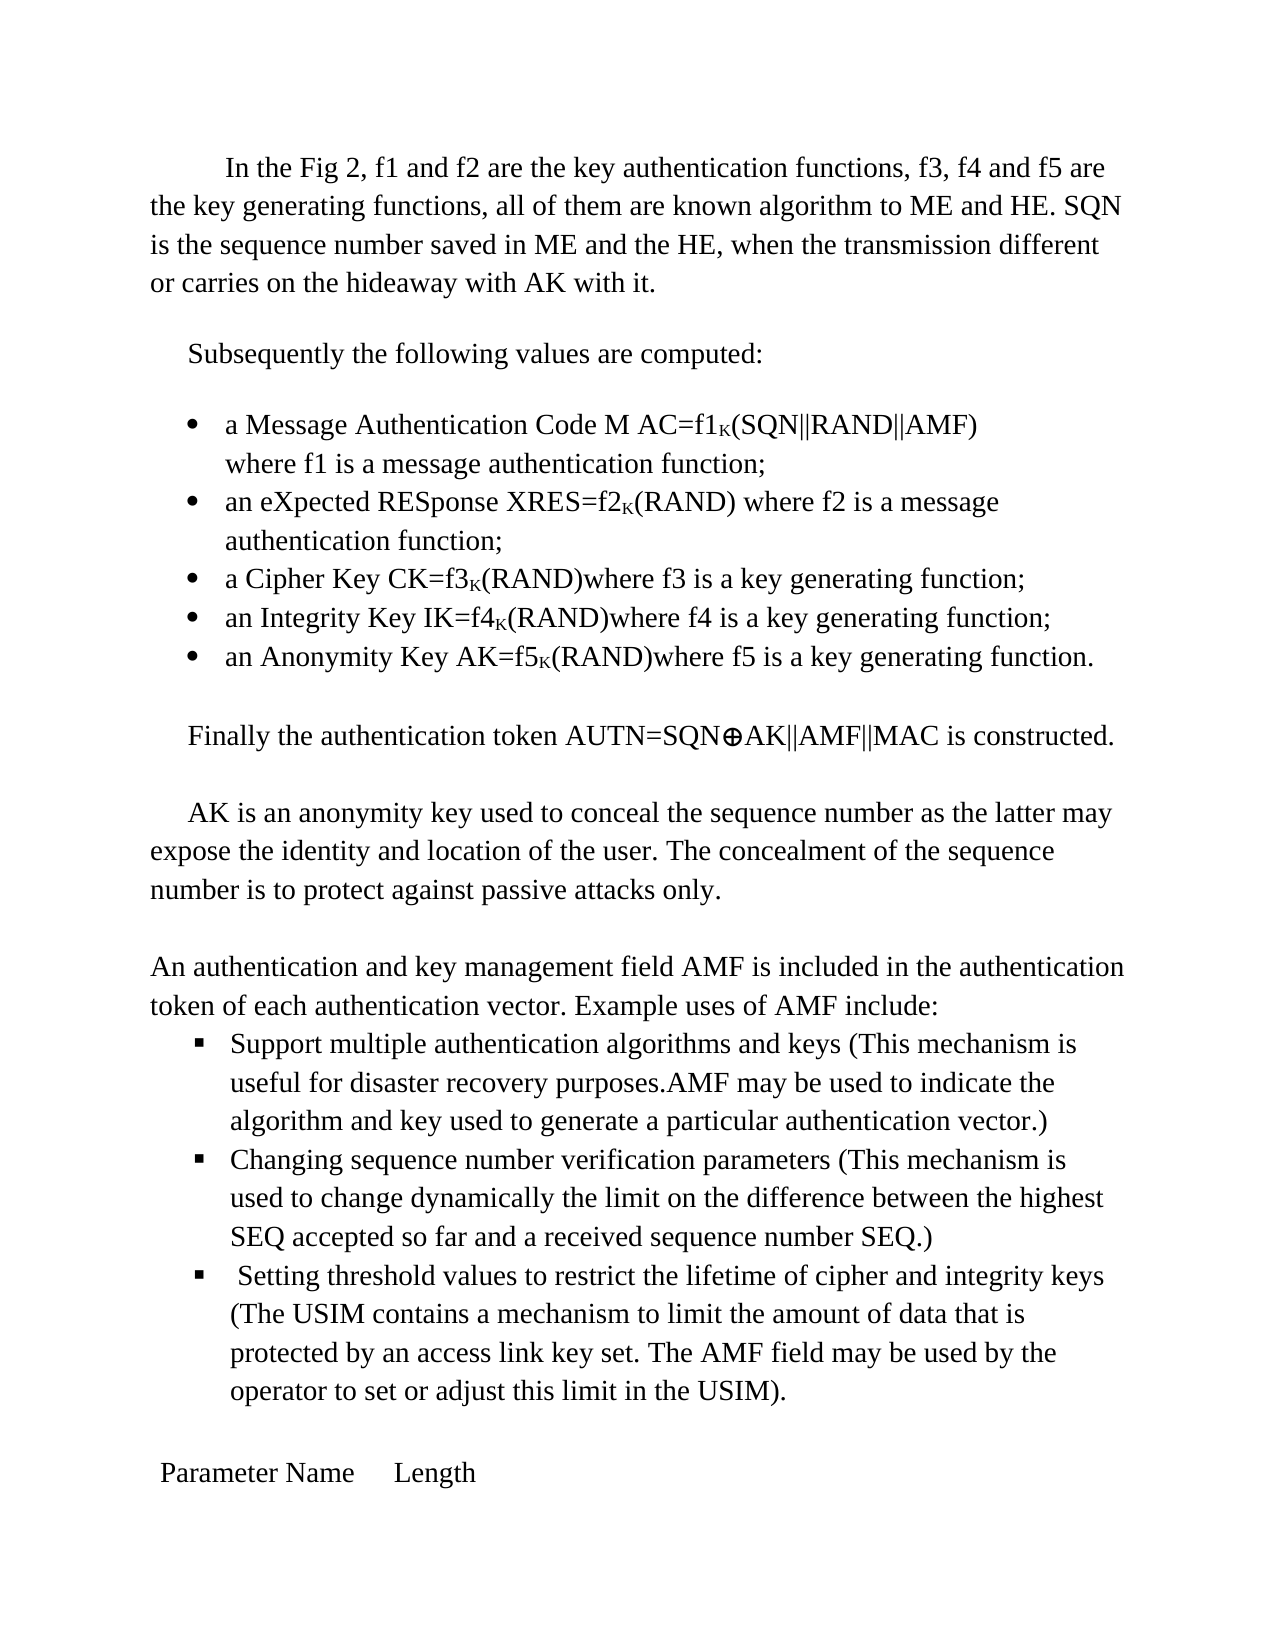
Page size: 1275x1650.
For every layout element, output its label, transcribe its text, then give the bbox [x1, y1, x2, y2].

list a Message Authentication Code M AC=f1K(SQN||RAND||AMF) [187, 407, 1125, 441]
text where f1 is a message authentication function; [225, 446, 1125, 479]
text Subsequently the following values are computed: [150, 336, 1125, 370]
text Finally the authentication token AUTN=SQN⊕AK||AMF||MAC is constructed. [150, 716, 1125, 751]
list Setting threshold values to restrict the lifetime of cipher and integrity keys (The USIM contains a mechanism to limit the amount of data that is protected by an access link key set. The AMF field may be used by the operator to set or adjust this limit in the USIM). [192, 1258, 1125, 1407]
list an eXpected RESponse XRES=f2K(RAND) where f2 is a message authentication function; [187, 484, 1125, 556]
list Support multiple authentication algorithms and keys (This mechanism is useful for disaster recovery purposes.AMF may be used to indicate the algorithm and key used to generate a particular authentication vector.) [192, 1026, 1125, 1137]
list an Integrity Key IK=f4K(RAND)where f4 is a key generating function; [187, 600, 1125, 634]
table_header Parameter Name [149, 1450, 382, 1493]
text An authentication and key management field AMF is included in the authentication token of each authentication vector. Example uses of AMF include: [150, 949, 1125, 1021]
text In the Fig 2, f1 and f2 are the key authentication functions, f3, f4 and f5 are the key generating functions, all of them are known algorithm to ME and HE. SQN is the sequence number saved in ME and the HE, when the transmission different or carries on the hideaway with AK with it. [150, 150, 1125, 299]
text AK is an anonymity key used to conceal the sequence number as the latter may expose the identity and location of the user. The concealment of the sequence number is to protect against passive attacks only. [150, 795, 1125, 906]
table_header Length [382, 1450, 513, 1493]
list a Cipher Key CK=f3K(RAND)where f3 is a key generating function; [187, 561, 1125, 595]
list Changing sequence number verification parameters (This mechanism is used to change dynamically the limit on the difference between the highest SEQ accepted so far and a received sequence number SEQ.) [192, 1142, 1125, 1253]
list an Anonymity Key AK=f5K(RAND)where f5 is a key generating function. [187, 639, 1125, 672]
